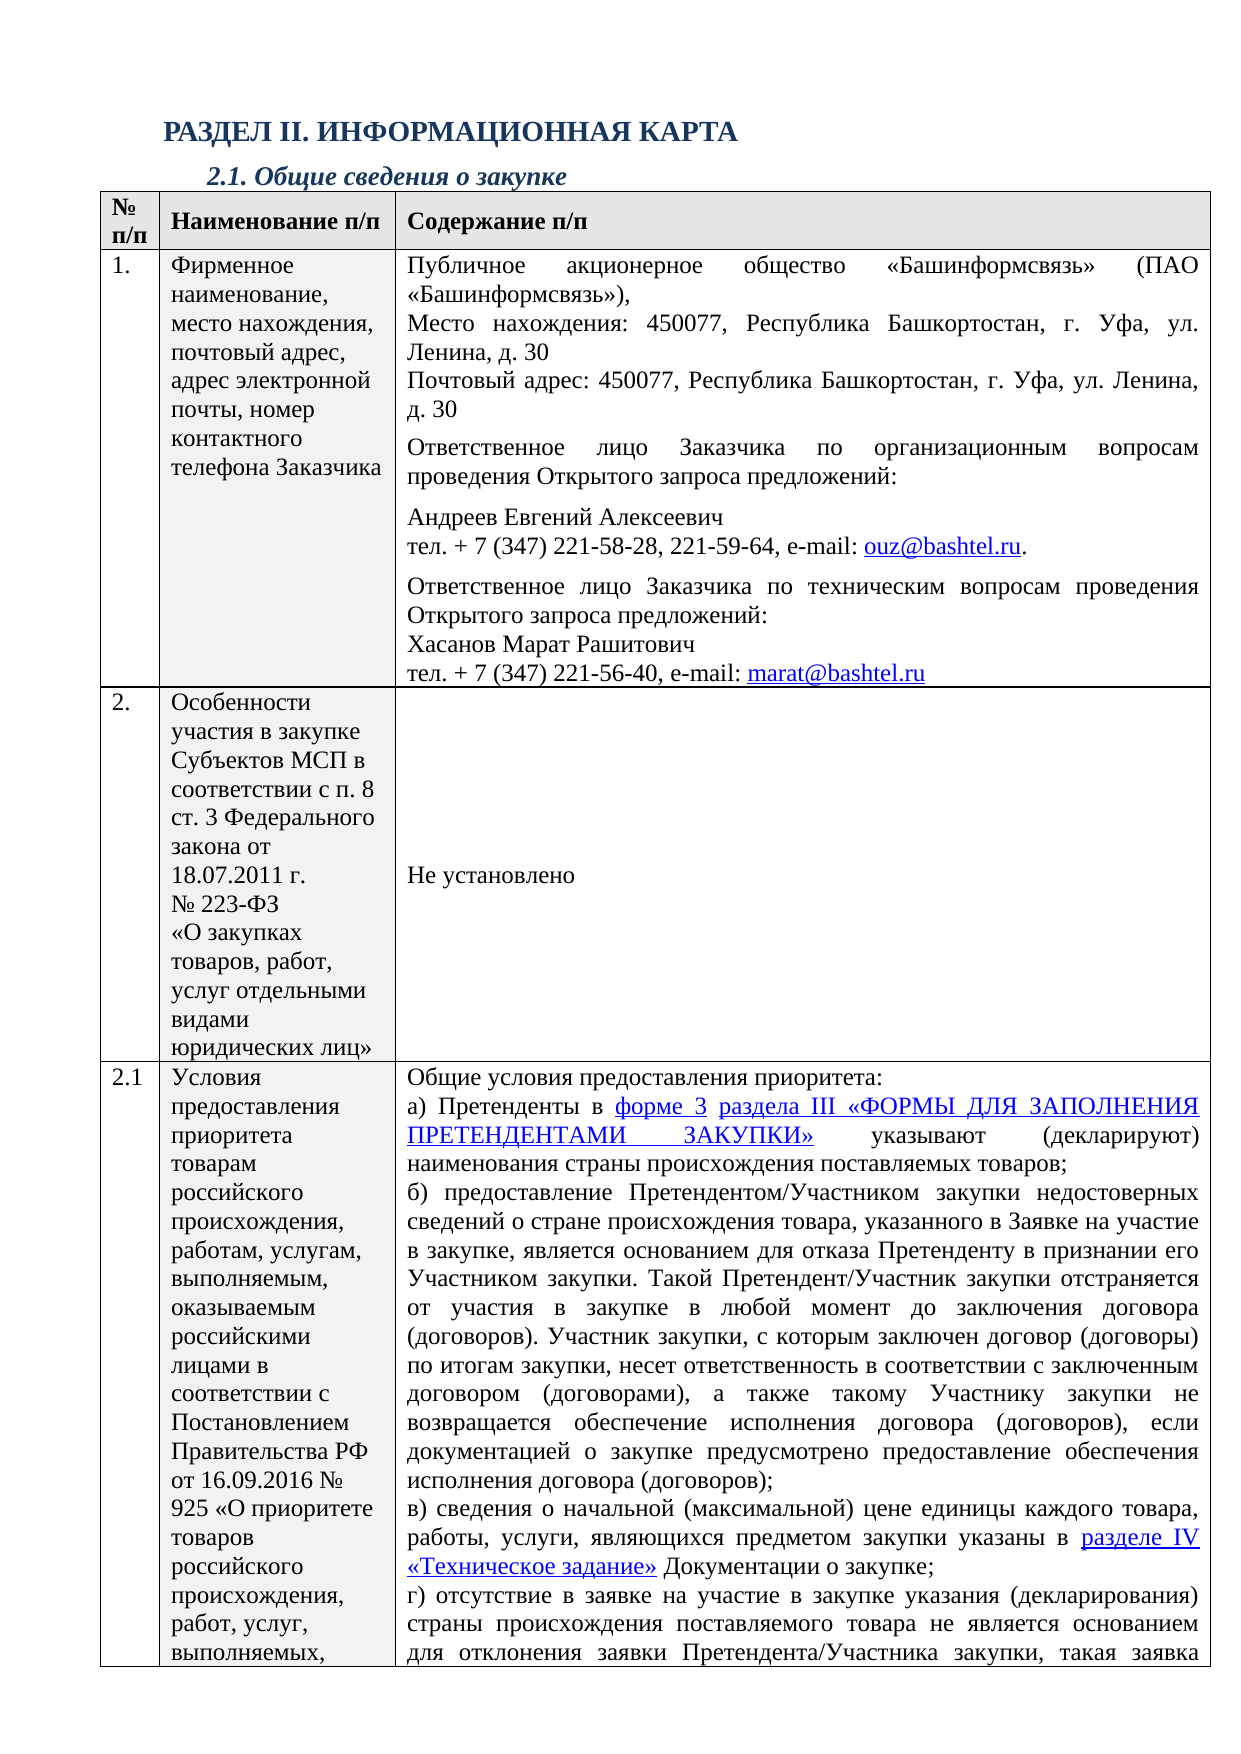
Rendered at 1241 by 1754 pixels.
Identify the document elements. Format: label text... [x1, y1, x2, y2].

table_cell [101, 688, 159, 1061]
table_cell Не установлено [396, 688, 1210, 1061]
table_cell Особенности участия в закупке Субъектов МСП в соответствии с п. 8 ст. 3 Федерального закона от 18.07.2011 г. № 223-ФЗ «О закупках товаров, работ, услуг отдельными видами юридических лиц» [160, 688, 395, 1061]
subtitle РАЗДЕЛ II. ИНФОРМАЦИОННАЯ КАРТА [163, 114, 1181, 147]
table_header Наименование п/п [160, 192, 395, 249]
table_cell Публичное акционерное общество «Башинформсвязь» (ПАО «Башинформсвязь»), Место нахождения: 450077, Республика Башкортостан, г. Уфа, ул. Ленина, д. 30 Почтовый адрес: 450077, Республика Башкортостан, г. Уфа, ул. Ленина, д. 30 Ответственное лицо Заказчика по организационным вопросам проведения Открытого запроса предложений: Андреев Евгений Алексеевич тел. + 7 (347) 221-58-28, 221-59-64, e-mail: ouz@bashtel.ru. Ответственное лицо Заказчика по техническим вопросам проведения Открытого запроса предложений: Хасанов Марат Рашитович тел. + 7 (347) 221-56-40, e-mail: marat@bashtel.ru [396, 250, 1210, 686]
table_header Содержание п/п [396, 192, 1210, 249]
subtitle 2.1. Общие сведения о закупке [207, 160, 1181, 191]
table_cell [160, 1062, 395, 1666]
table_cell [101, 250, 159, 686]
table_header № п/п [101, 192, 159, 249]
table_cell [396, 1062, 1210, 1666]
table_cell 2.1 [101, 1062, 159, 1666]
table_cell Фирменное наименование, место нахождения, почтовый адрес, адрес электронной почты, номер контактного телефона Заказчика [160, 250, 395, 686]
